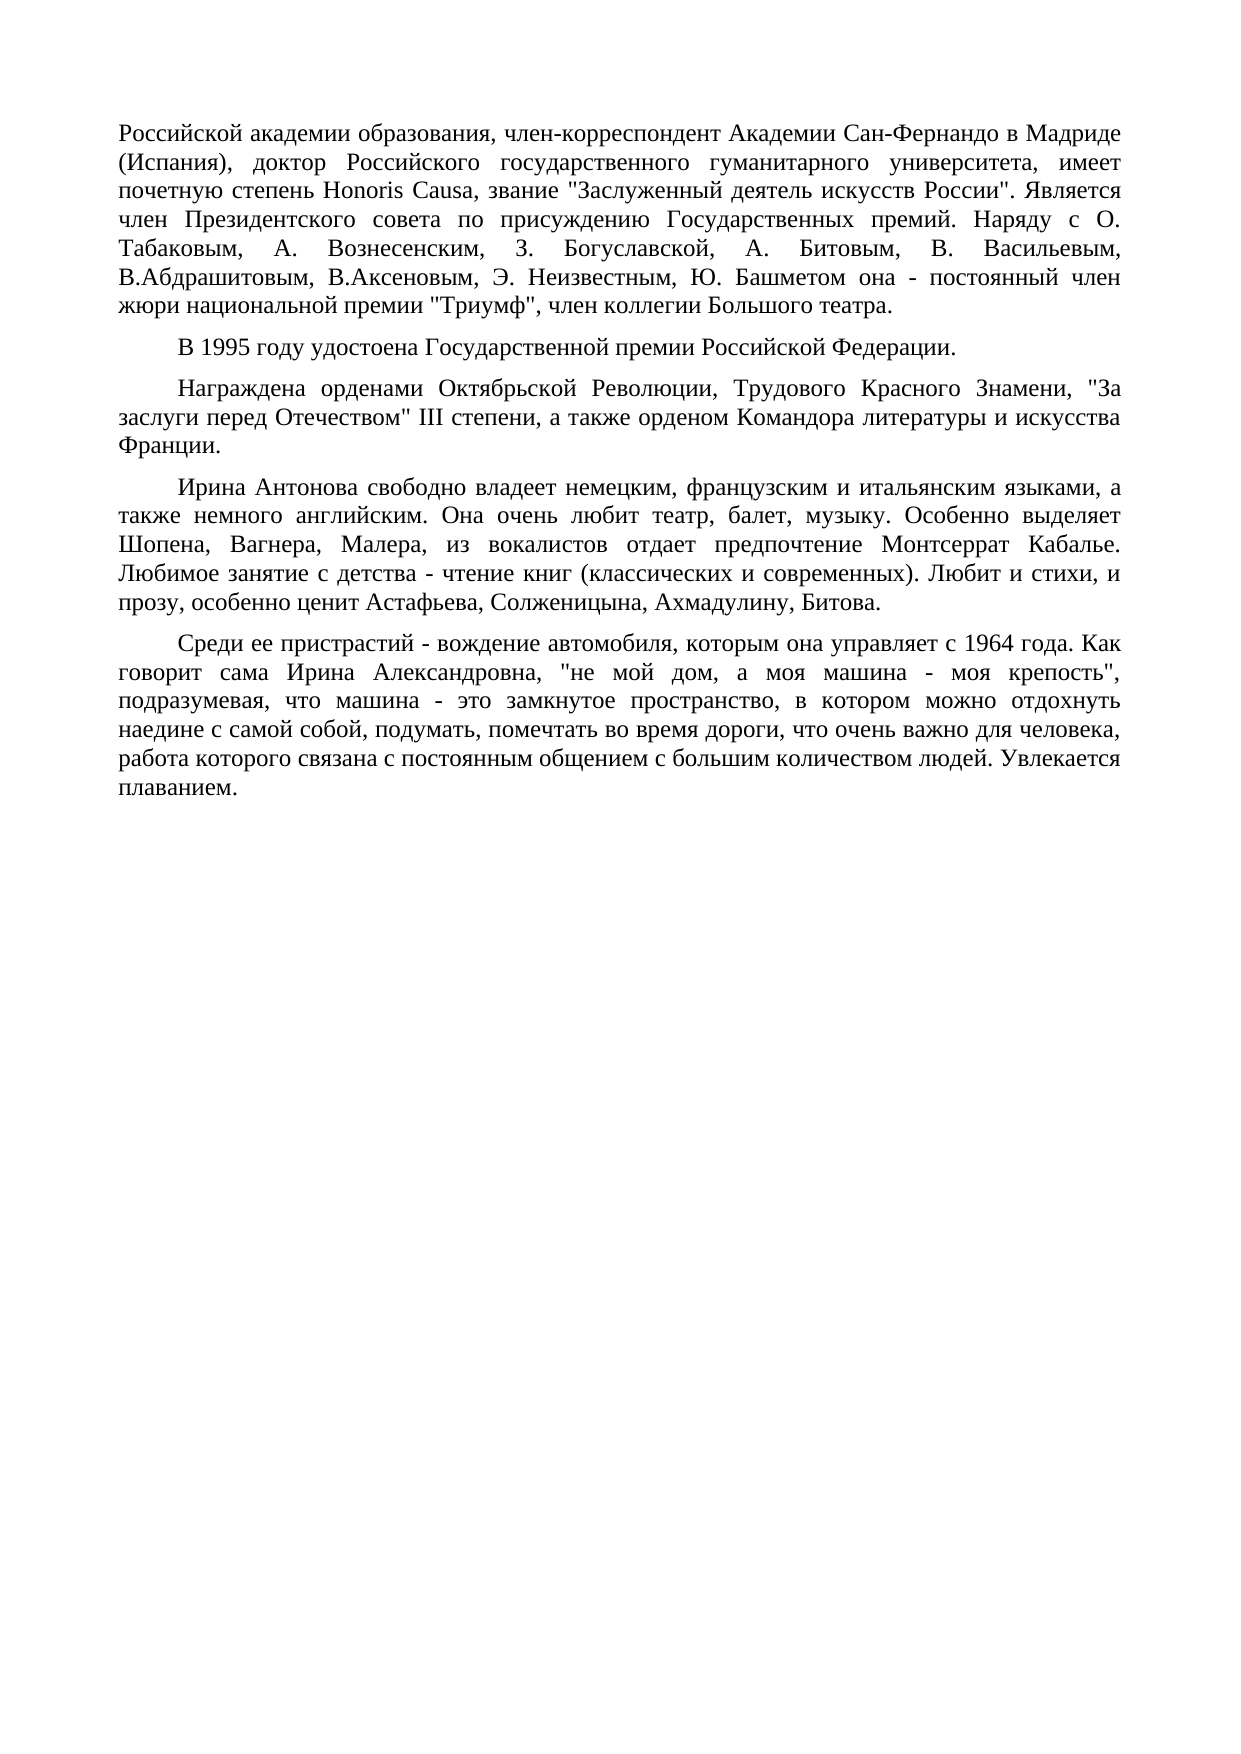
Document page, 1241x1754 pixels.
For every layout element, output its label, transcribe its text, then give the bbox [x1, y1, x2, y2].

text Среди ее пристрастий - вождение автомобиля, которым она управляет с 1964 года. Как говорит сама Ирина Александровна, "не мой дом, а моя машина - моя крепость", подразумевая, что машина - это замкнутое пространство, в котором можно отдохнуть наедине с самой собой, подумать, помечтать во время дороги, что очень важно для человека, работа которого связана с постоянным общением с большим количеством людей. Увлекается плаванием. [118, 628, 1122, 801]
text В 1995 году удостоена Государственной премии Российской Федерации. [118, 332, 1122, 361]
text Награждена орденами Октябрьской Революции, Трудового Красного Знамени, "За заслуги перед Отечеством" III степени, а также орденом Командора литературы и искусства Франции. [118, 373, 1122, 459]
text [118, 118, 1122, 319]
text Ирина Антонова свободно владеет немецким, французским и итальянским языками, а также немного английским. Она очень любит театр, балет, музыку. Особенно выделяет Шопена, Вагнера, Малера, из вокалистов отдает предпочтение Монтсеррат Кабалье. Любимое занятие с детства - чтение книг (классических и современных). Любит и стихи, и прозу, особенно ценит Астафьева, Солженицына, Ахмадулину, Битова. [118, 472, 1122, 616]
